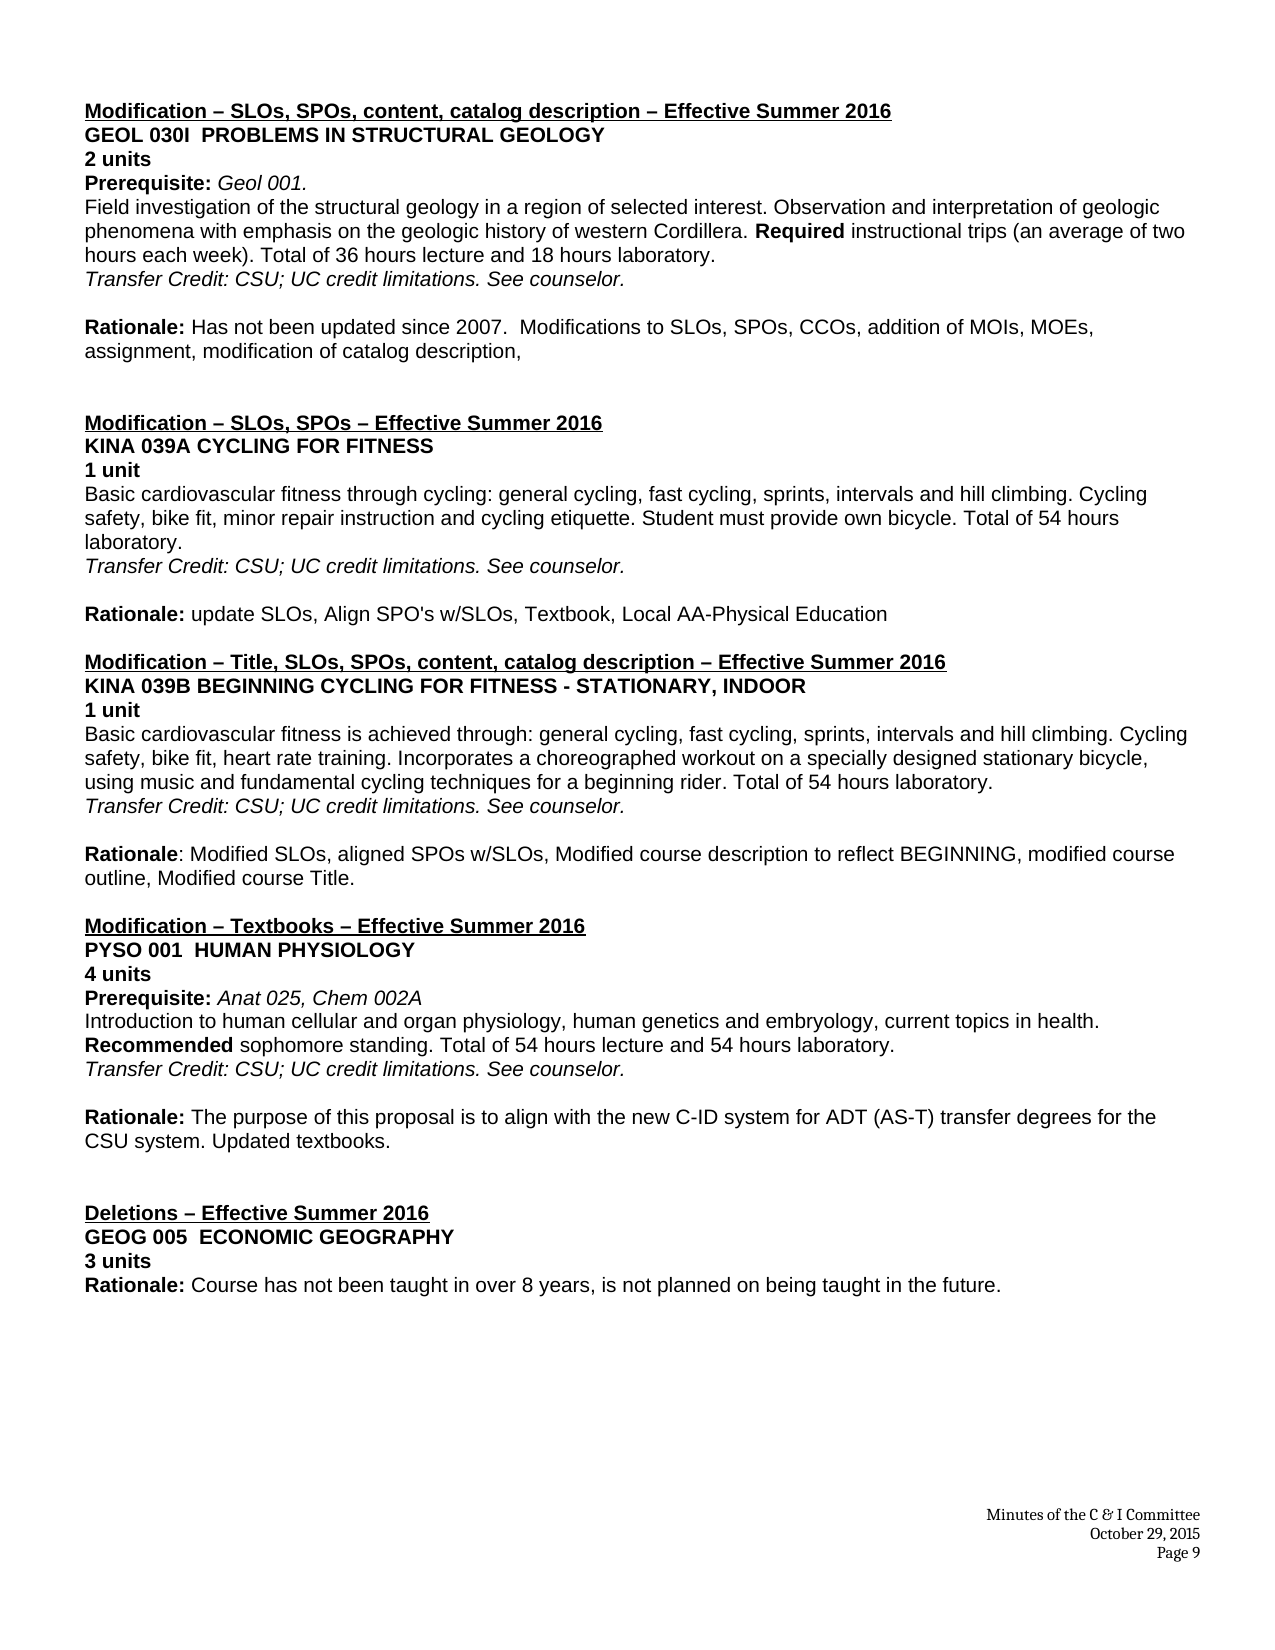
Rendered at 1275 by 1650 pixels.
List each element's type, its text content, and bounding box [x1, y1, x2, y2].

text Field investigation of the structural geology in a region of selected interest. Observation and interpretation of geologic phenomena with emphasis on the geologic history of western Cordillera. Required instructional trips (an average of two hours each week). Total of 36 hours lecture and 18 hours laboratory. Transfer Credit: CSU; UC credit limitations. See counselor. [84, 195, 1200, 291]
text 3 units [84, 1249, 1200, 1273]
text Modification – SLOs, SPOs, content, catalog description – Effective Summer 2016 [84, 99, 1200, 123]
text Basic cardiovascular fitness through cycling: general cycling, fast cycling, sprints, intervals and hill climbing. Cycling safety, bike fit, minor repair instruction and cycling etiquette. Student must provide own bicycle. Total of 54 hours laboratory. Transfer Credit: CSU; UC credit limitations. See counselor. [84, 482, 1200, 578]
text Rationale: Modified SLOs, aligned SPOs w/SLOs, Modified course description to reflect BEGINNING, modified course outline, Modified course Title. [84, 842, 1200, 889]
text Basic cardiovascular fitness is achieved through: general cycling, fast cycling, sprints, intervals and hill climbing. Cycling safety, bike fit, heart rate training. Incorporates a choreographed workout on a specially designed stationary bicycle, using music and fundamental cycling techniques for a beginning rider. Total of 54 hours laboratory. Transfer Credit: CSU; UC credit limitations. See counselor. [84, 722, 1200, 818]
text Deletions – Effective Summer 2016 [84, 1201, 1200, 1225]
text 2 units [84, 147, 1200, 171]
text Rationale: update SLOs, Align SPO's w/SLOs, Textbook, Local AA-Physical Education [84, 602, 1200, 626]
text Rationale: Has not been updated since 2007. Modifications to SLOs, SPOs, CCOs, addition of MOIs, MOEs, assignment, modification of catalog description, [84, 314, 1200, 362]
text 4 units [84, 961, 1200, 985]
text Rationale: Course has not been taught in over 8 years, is not planned on being taught in the future. [84, 1273, 1200, 1297]
text KINA 039A CYCLING FOR FITNESS [84, 434, 1200, 458]
text Rationale: The purpose of this proposal is to align with the new C-ID system for ADT (AS-T) transfer degrees for the CSU system. Updated textbooks. [84, 1105, 1200, 1153]
text 1 unit [84, 458, 1200, 482]
text Modification – SLOs, SPOs – Effective Summer 2016 [84, 410, 1200, 434]
text KINA 039B BEGINNING CYCLING FOR FITNESS - STATIONARY, INDOOR [84, 674, 1200, 698]
text PYSO 001 HUMAN PHYSIOLOGY [84, 937, 1200, 961]
text Introduction to human cellular and organ physiology, human genetics and embryology, current topics in health. Recommended sophomore standing. Total of 54 hours lecture and 54 hours laboratory. Transfer Credit: CSU; UC credit limitations. See counselor. [84, 1009, 1200, 1081]
text Modification – Title, SLOs, SPOs, content, catalog description – Effective Summer 2016 [84, 650, 1200, 674]
text Prerequisite: Anat 025, Chem 002A [84, 985, 1200, 1009]
text Modification – Textbooks – Effective Summer 2016 [84, 913, 1200, 937]
text GEOG 005 ECONOMIC GEOGRAPHY [84, 1225, 1200, 1249]
text Prerequisite: Geol 001. [84, 171, 1200, 195]
text 1 unit [84, 698, 1200, 722]
text GEOL 030I PROBLEMS IN STRUCTURAL GEOLOGY [84, 123, 1200, 147]
